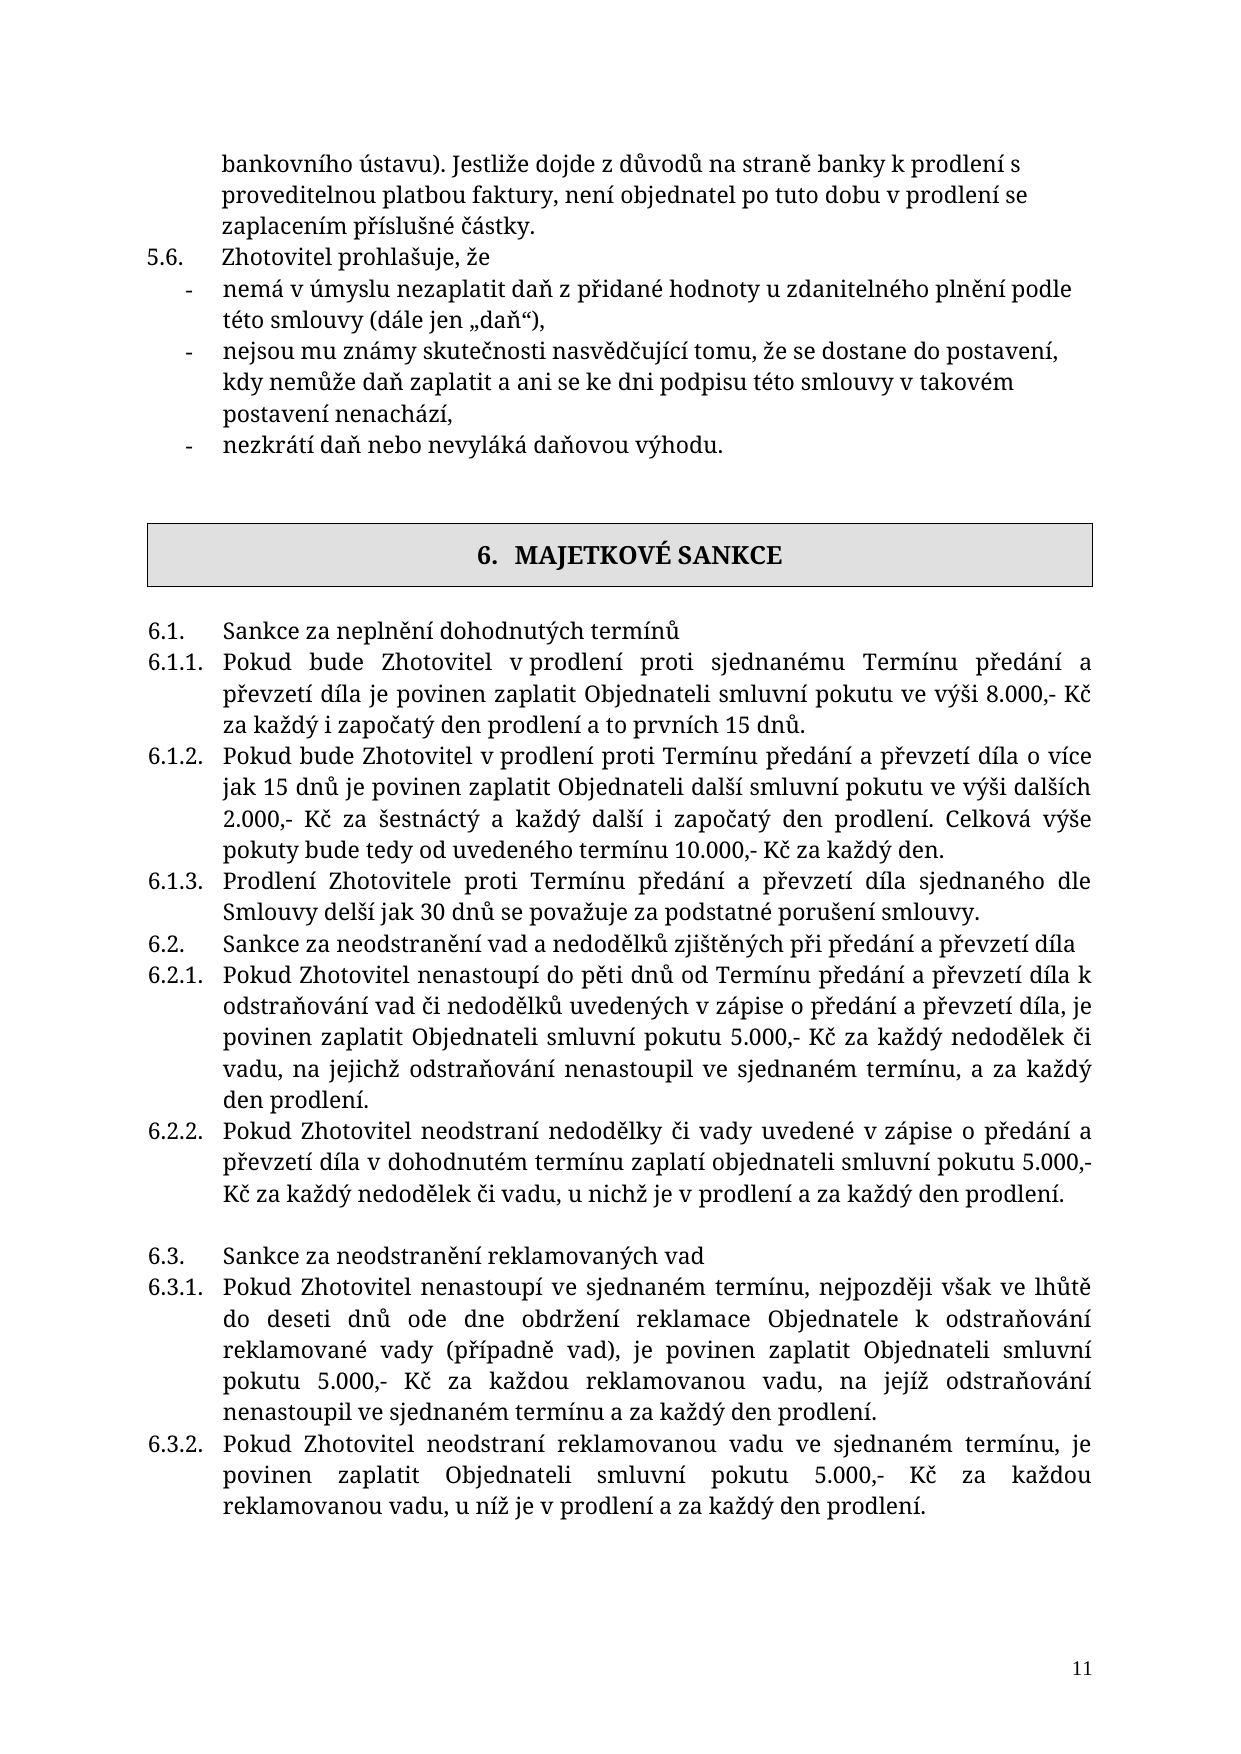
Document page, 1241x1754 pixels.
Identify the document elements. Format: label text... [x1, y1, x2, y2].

table_header Majetkové sankce [148, 524, 1092, 586]
list Zhotovitel prohlašuje, že [146, 241, 1093, 273]
list Pokud Zhotovitel neodstraní reklamovanou vadu ve sjednaném termínu, je povinen zaplatit Objednateli smluvní pokutu 5.000,- Kč za každou reklamovanou vadu, u níž je v prodlení a za každý den prodlení. [148, 1427, 1093, 1521]
list Sankce za neplnění dohodnutých termínů [148, 615, 1093, 646]
list Pokud Zhotovitel nenastoupí do pěti dnů od Termínu předání a převzetí díla k odstraňování vad či nedodělků uvedených v zápise o předání a převzetí díla, je povinen zaplatit Objednateli smluvní pokutu 5.000,- Kč za každý nedodělek či vadu, na jejichž odstraňování nenastoupil ve sjednaném termínu, a za každý den prodlení. [148, 959, 1093, 1115]
list Pokud Zhotovitel nenastoupí ve sjednaném termínu, nejpozději však ve lhůtě do deseti dnů ode dne obdržení reklamace Objednatele k odstraňování reklamované vady (případně vad), je povinen zaplatit Objednateli smluvní pokutu 5.000,- Kč za každou reklamovanou vadu, na jejíž odstraňování nenastoupil ve sjednaném termínu a za každý den prodlení. [148, 1271, 1093, 1427]
list Pokud bude Zhotovitel v prodlení proti sjednanému Termínu předání a převzetí díla je povinen zaplatit Objednateli smluvní pokutu ve výši 8.000,- Kč za každý i započatý den prodlení a to prvních 15 dnů. [148, 646, 1093, 740]
list Prodlení Zhotovitele proti Termínu předání a převzetí díla sjednaného dle Smlouvy delší jak 30 dnů se považuje za podstatné porušení smlouvy. [148, 865, 1093, 927]
list Sankce za neodstranění reklamovaných vad [148, 1240, 1093, 1271]
list nemá v úmyslu nezaplatit daň z přidané hodnoty u zdanitelného plnění podle této smlouvy (dále jen „daň“), [185, 273, 1093, 335]
list Sankce za neodstranění vad a nedodělků zjištěných při předání a převzetí díla [148, 927, 1093, 959]
list Pokud Zhotovitel neodstraní nedodělky či vady uvedené v zápise o předání a převzetí díla v dohodnutém termínu zaplatí objednateli smluvní pokutu 5.000,- Kč za každý nedodělek či vadu, u nichž je v prodlení a za každý den prodlení. [148, 1115, 1093, 1209]
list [148, 148, 1093, 241]
list nezkrátí daň nebo nevyláká daňovou výhodu. [185, 429, 1093, 460]
list nejsou mu známy skutečnosti nasvědčující tomu, že se dostane do postavení, kdy nemůže daň zaplatit a ani se ke dni podpisu této smlouvy v takovém postavení nenachází, [185, 335, 1093, 429]
list Pokud bude Zhotovitel v prodlení proti Termínu předání a převzetí díla o více jak 15 dnů je povinen zaplatit Objednateli další smluvní pokutu ve výši dalších 2.000,- Kč za šestnáctý a každý další i započatý den prodlení. Celková výše pokuty bude tedy od uvedeného termínu 10.000,- Kč za každý den. [148, 740, 1093, 865]
